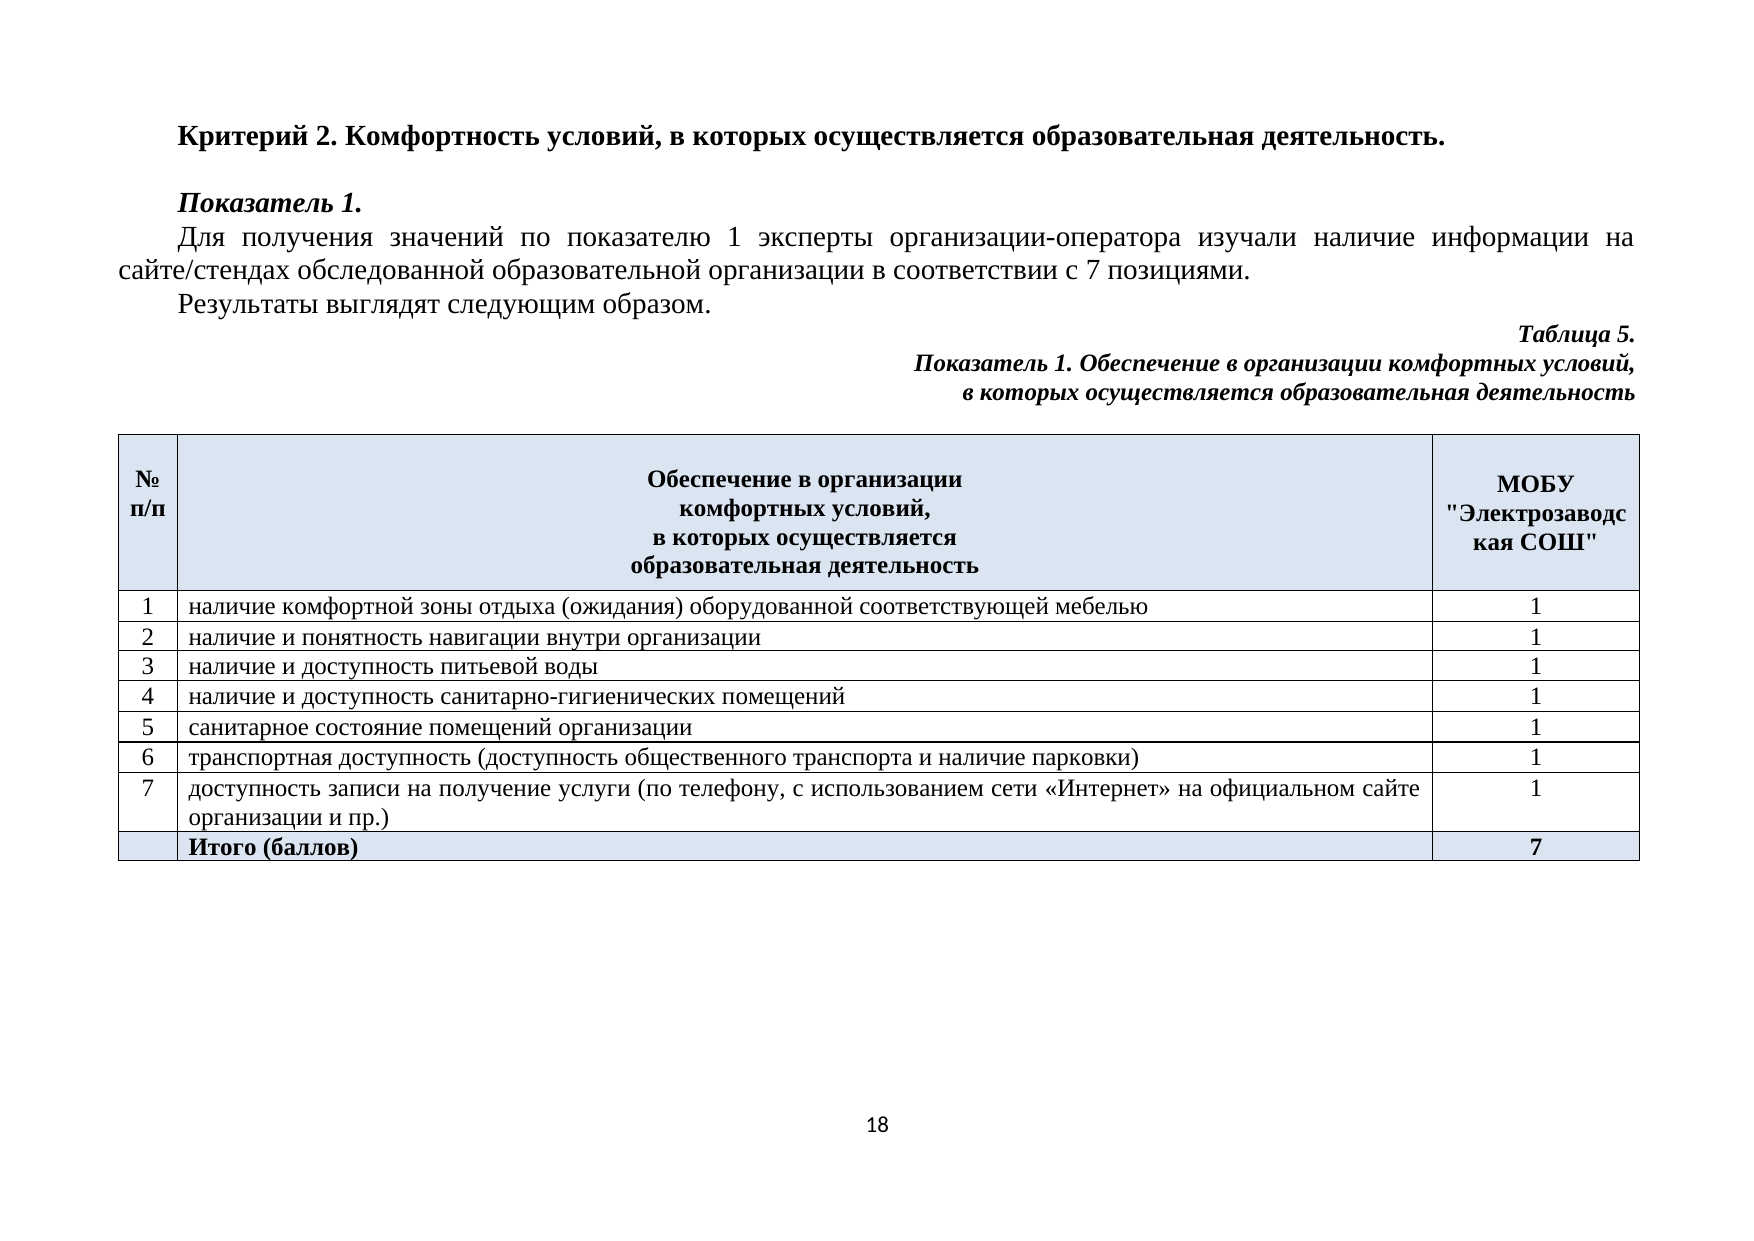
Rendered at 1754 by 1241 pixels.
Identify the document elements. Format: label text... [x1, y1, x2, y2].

table_cell 1 [119, 591, 177, 621]
table_cell 7 [119, 773, 177, 831]
table_cell 1 [1433, 622, 1639, 650]
text Таблица 5. [118, 319, 1636, 348]
text в которых осуществляется образовательная деятельность [118, 377, 1636, 406]
table_cell 4 [119, 681, 177, 711]
table_cell 1 [1433, 681, 1639, 711]
table_cell 1 [1433, 712, 1639, 741]
text Для получения значений по показателю 1 эксперты организации-оператора изучали наличие информации на сайте/стендах обследованной образовательной организации в соответствии с 7 позициями. [118, 219, 1636, 286]
text Показатель 1. [118, 185, 1636, 219]
table_cell наличие комфортной зоны отдыха (ожидания) оборудованной соответствующей мебелью [178, 591, 1432, 621]
table_cell 3 [119, 651, 177, 680]
table_cell 7 [1433, 832, 1639, 860]
table_cell Итого (баллов) [178, 832, 1432, 860]
table_header МОБУ "Электрозаводская СОШ" [1433, 435, 1639, 590]
table_cell 1 [1433, 651, 1639, 680]
table_cell наличие и понятность навигации внутри организации [178, 622, 1432, 650]
table_cell санитарное состояние помещений организации [178, 712, 1432, 741]
table_cell 1 [1433, 591, 1639, 621]
table_cell 5 [119, 712, 177, 741]
table_cell [119, 832, 177, 860]
table_header № п/п [119, 435, 177, 590]
text Результаты выглядят следующим образом. [118, 286, 1636, 319]
table_cell транспортная доступность (доступность общественного транспорта и наличие парковки) [178, 743, 1432, 772]
table_cell 6 [119, 743, 177, 772]
table_cell 1 [1433, 773, 1639, 831]
table_cell 2 [119, 622, 177, 650]
table_header Обеспечение в организации комфортных условий, в которых осуществляется образовательная деятельность [178, 435, 1432, 590]
title Критерий 2. Комфортность условий, в которых осуществляется образовательная деятельность. [118, 118, 1636, 152]
text Показатель 1. Обеспечение в организации комфортных условий, [118, 348, 1636, 377]
table_cell наличие и доступность питьевой воды [178, 651, 1432, 680]
table_cell доступность записи на получение услуги (по телефону, с использованием сети «Интернет» на официальном сайте организации и пр.) [178, 773, 1432, 831]
table_cell 1 [1433, 743, 1639, 772]
table_cell наличие и доступность санитарно-гигиенических помещений [178, 681, 1432, 711]
